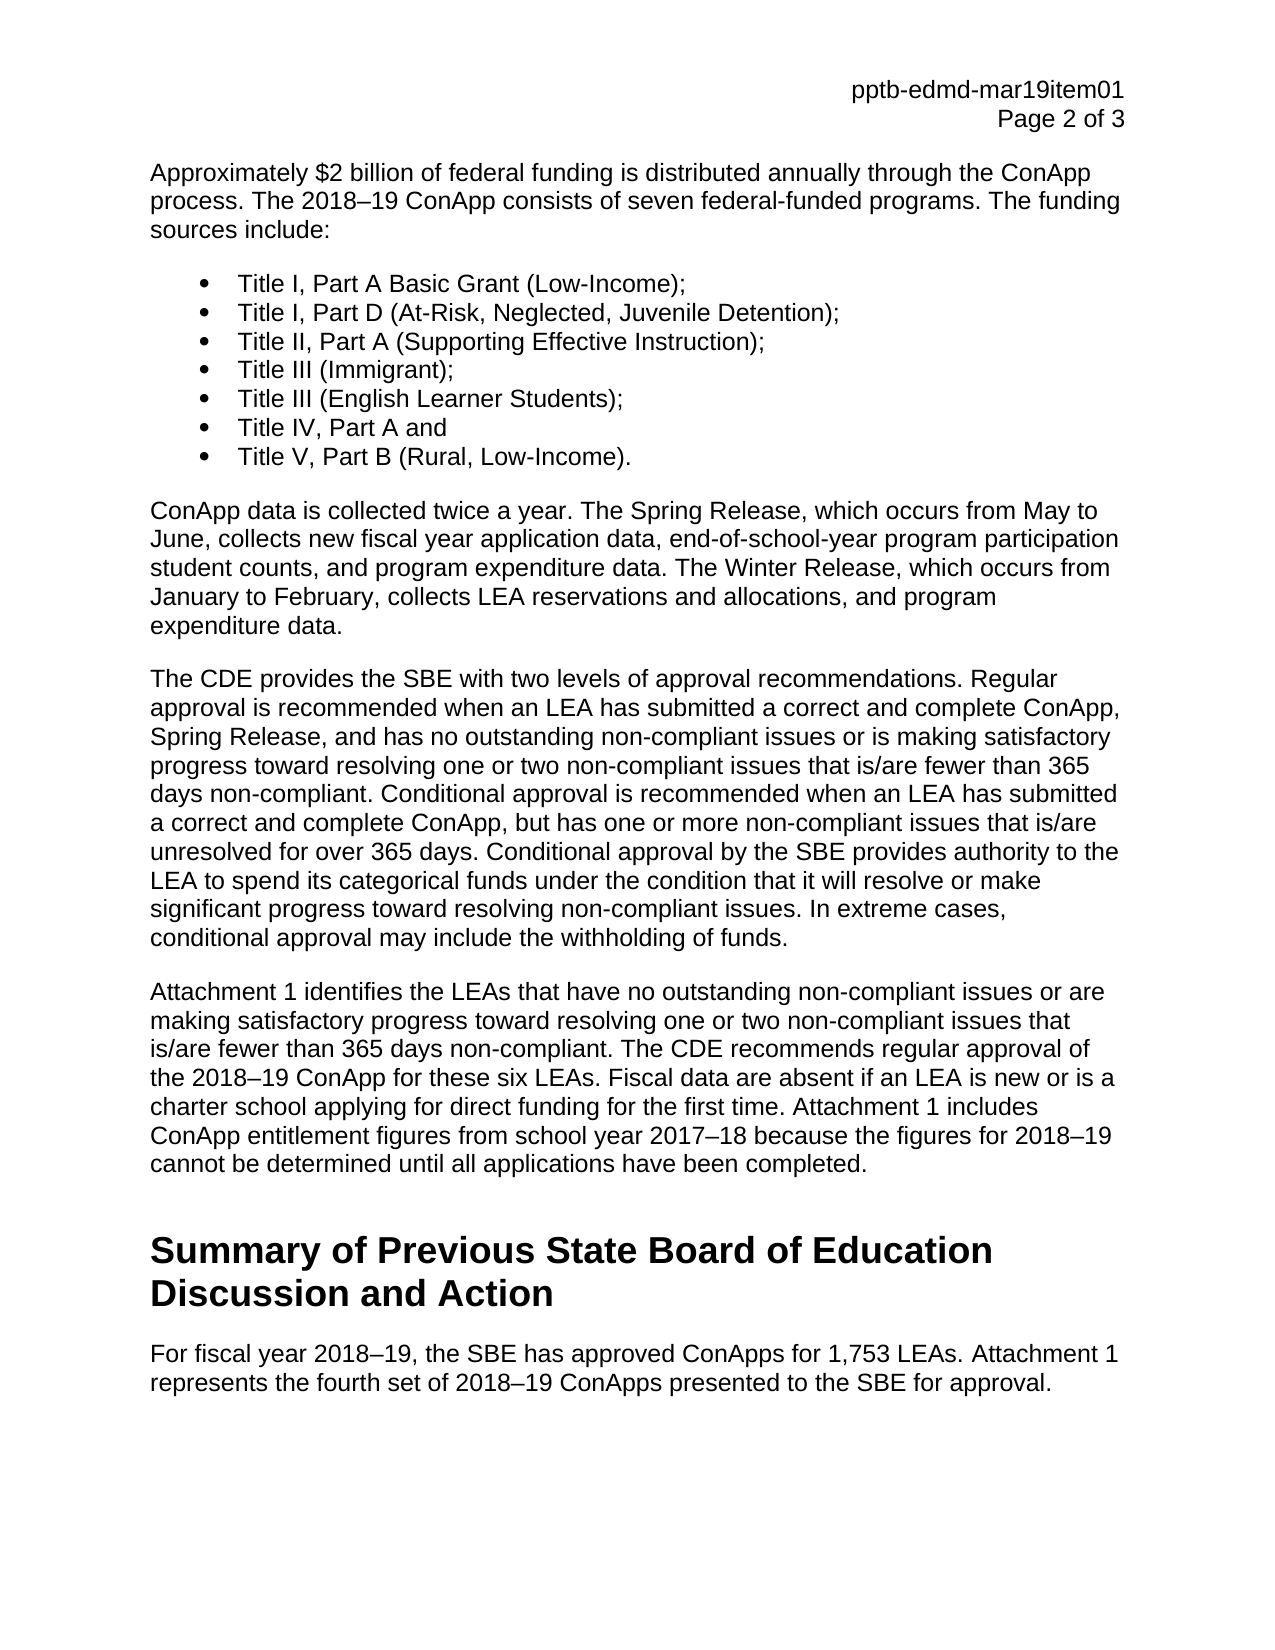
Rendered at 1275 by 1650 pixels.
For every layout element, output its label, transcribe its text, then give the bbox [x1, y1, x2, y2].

text For fiscal year 2018–19, the SBE has approved ConApps for 1,753 LEAs. Attachment 1 represents the fourth set of 2018–19 ConApps presented to the SBE for approval. [150, 1339, 1125, 1397]
list Title II, Part A (Supporting Effective Instruction); [200, 326, 1125, 355]
text Attachment 1 identifies the LEAs that have no outstanding non-compliant issues or are making satisfactory progress toward resolving one or two non-compliant issues that is/are fewer than 365 days non-compliant. The CDE recommends regular approval of the 2018–19 ConApp for these six LEAs. Fiscal data are absent if an LEA is new or is a charter school applying for direct funding for the first time. Attachment 1 includes ConApp entitlement figures from school year 2017–18 because the figures for 2018–19 cannot be determined until all applications have been completed. [150, 977, 1125, 1178]
subtitle Summary of Previous State Board of Education Discussion and Action [150, 1228, 1125, 1314]
list Title I, Part D (At-Risk, Neglected, Juvenile Detention); [200, 298, 1125, 326]
text ConApp data is collected twice a year. The Spring Release, which occurs from May to June, collects new fiscal year application data, end-of-school-year program participation student counts, and program expenditure data. The Winter Release, which occurs from January to February, collects LEA reservations and allocations, and program expenditure data. [150, 496, 1125, 639]
text The CDE provides the SBE with two levels of approval recommendations. Regular approval is recommended when an LEA has submitted a correct and complete ConApp, [150, 664, 1125, 722]
text Spring Release, and has no outstanding non-compliant issues or is making satisfactory progress toward resolving one or two non-compliant issues that is/are fewer than 365 days non-compliant. Conditional approval is recommended when an LEA has submitted a correct and complete ConApp, but has one or more non-compliant issues that is/are unresolved for over 365 days. Conditional approval by the SBE provides authority to the LEA to spend its categorical funds under the condition that it will resolve or make significant progress toward resolving non-compliant issues. In extreme cases, conditional approval may include the withholding of funds. [150, 722, 1125, 952]
list Title I, Part A Basic Grant (Low-Income); [200, 269, 1125, 298]
list Title V, Part B (Rural, Low-Income). [200, 442, 1125, 471]
list Title III (English Learner Students); [200, 384, 1125, 413]
list Title IV, Part A and [200, 413, 1125, 442]
text Approximately $2 billion of federal funding is distributed annually through the ConApp process. The 2018–19 ConApp consists of seven federal-funded programs. The funding sources include: [150, 157, 1125, 244]
list Title III (Immigrant); [200, 355, 1125, 384]
